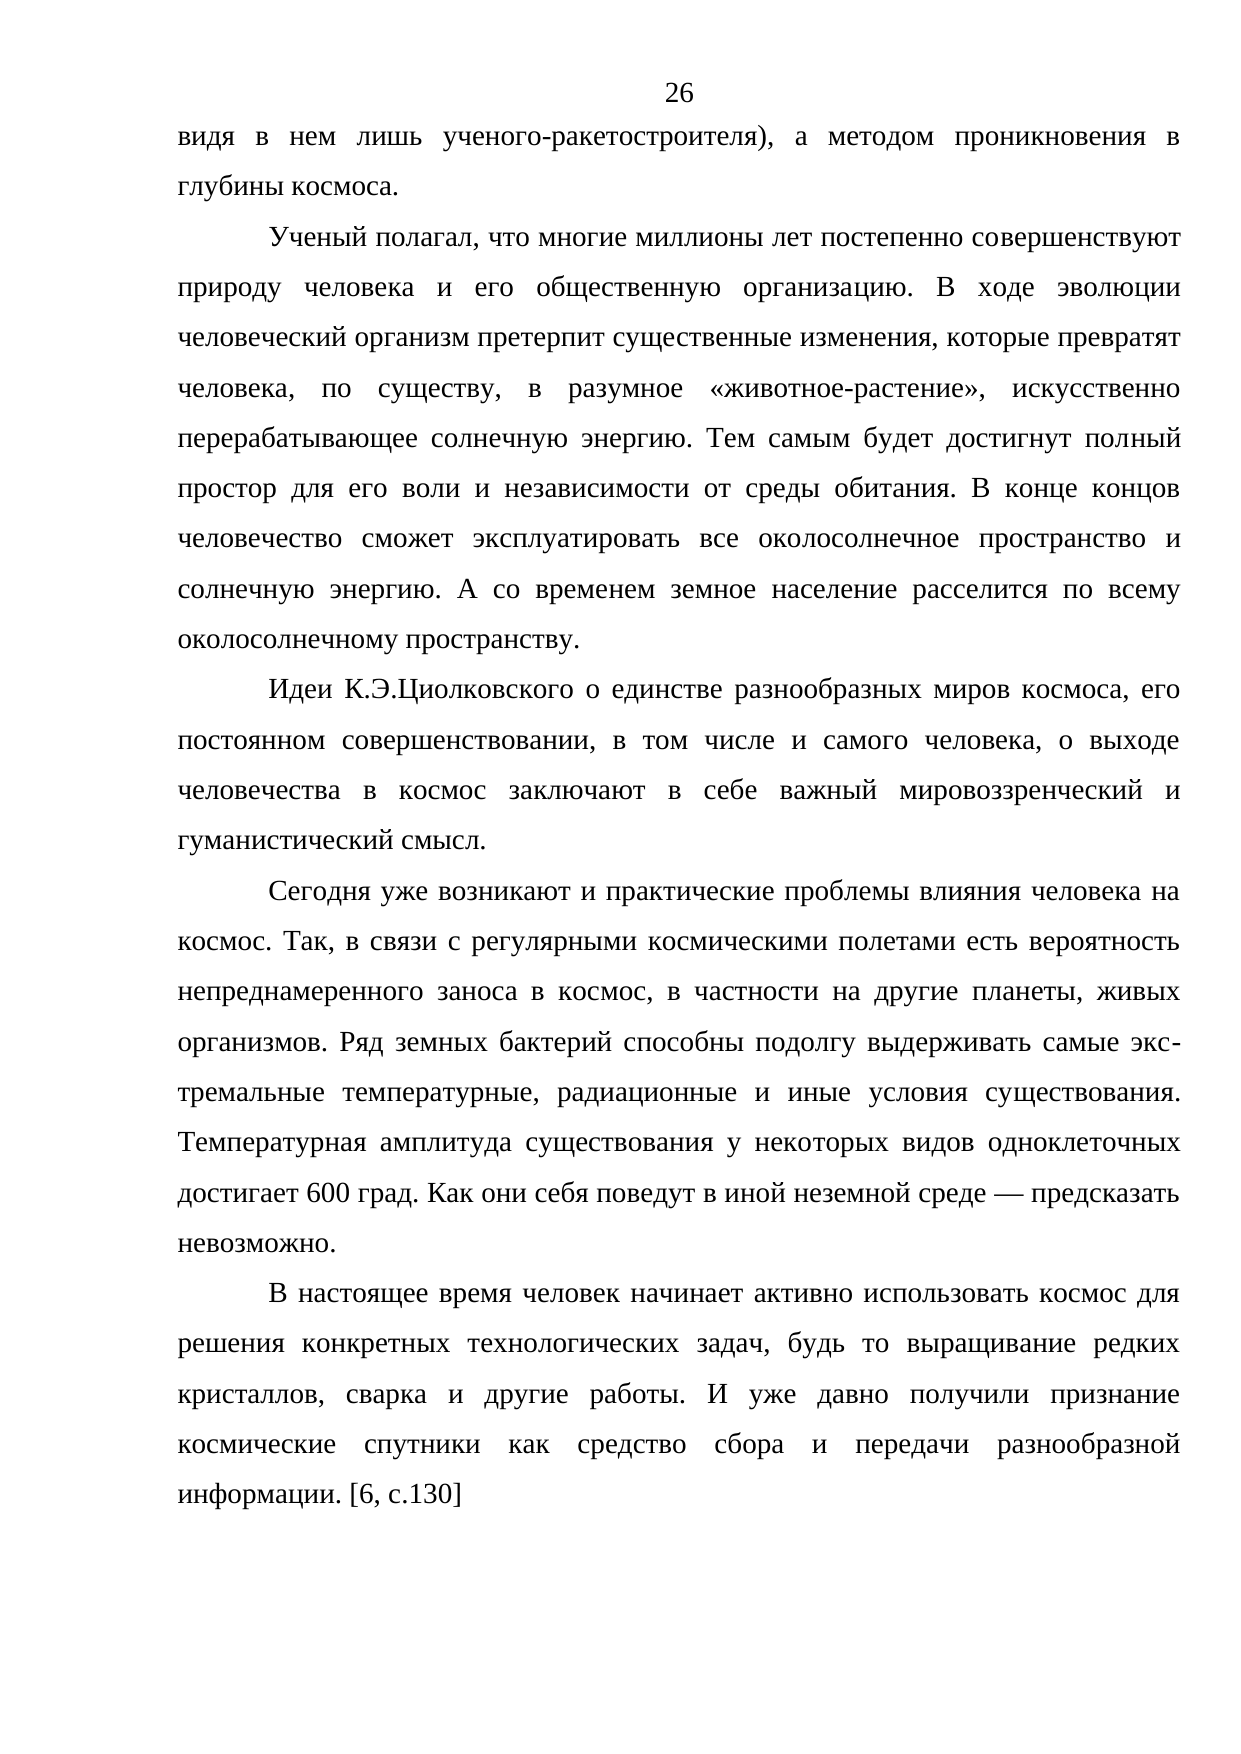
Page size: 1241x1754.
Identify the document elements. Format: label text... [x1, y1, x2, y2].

text Сегодня уже возникают и практические проблемы влияния человека на космос. Так, в связи с регулярными космическими полетами есть вероятность непреднамеренного заноса в космос, в частности на другие планеты, живых организмов. Ряд земных бактерий способны подолгу выдерживать самые экстремальные температурные, радиационные и иные условия существования. Температурная амплитуда существования у некоторых видов одноклеточных достигает 600 град. Как они себя поведут в иной неземной среде — предсказать невозможно. [177, 873, 1181, 1258]
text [177, 118, 1181, 202]
text Ученый полагал, что многие миллионы лет постепенно совершенствуют природу человека и его общественную организацию. В ходе эволюции человеческий организм претерпит существенные изменения, которые превратят человека, по существу, в разумное «животное-растение», искусственно перерабатывающее солнечную энергию. Тем самым будет достигнут полный простор для его воли и независимости от среды обитания. В конце концов человечество сможет эксплуатировать все околосолнечное пространство и солнечную энергию. А со временем земное население расселится по всему околосолнечному пространству. [177, 219, 1181, 655]
text В настоящее время человек начинает активно использовать космос для решения конкретных технологических задач, будь то выращивание редких кристаллов, сварка и другие работы. И уже давно получили признание космические спутники как средство сбора и передачи разнообразной информации. [6, с.130] [177, 1275, 1181, 1510]
text Идеи К.Э.Циолковского о единстве разнообразных миров космоса, его постоянном совершенствовании, в том числе и самого человека, о выходе человечества в космос заключают в себе важный мировоззренческий и гуманистический смысл. [177, 672, 1181, 856]
